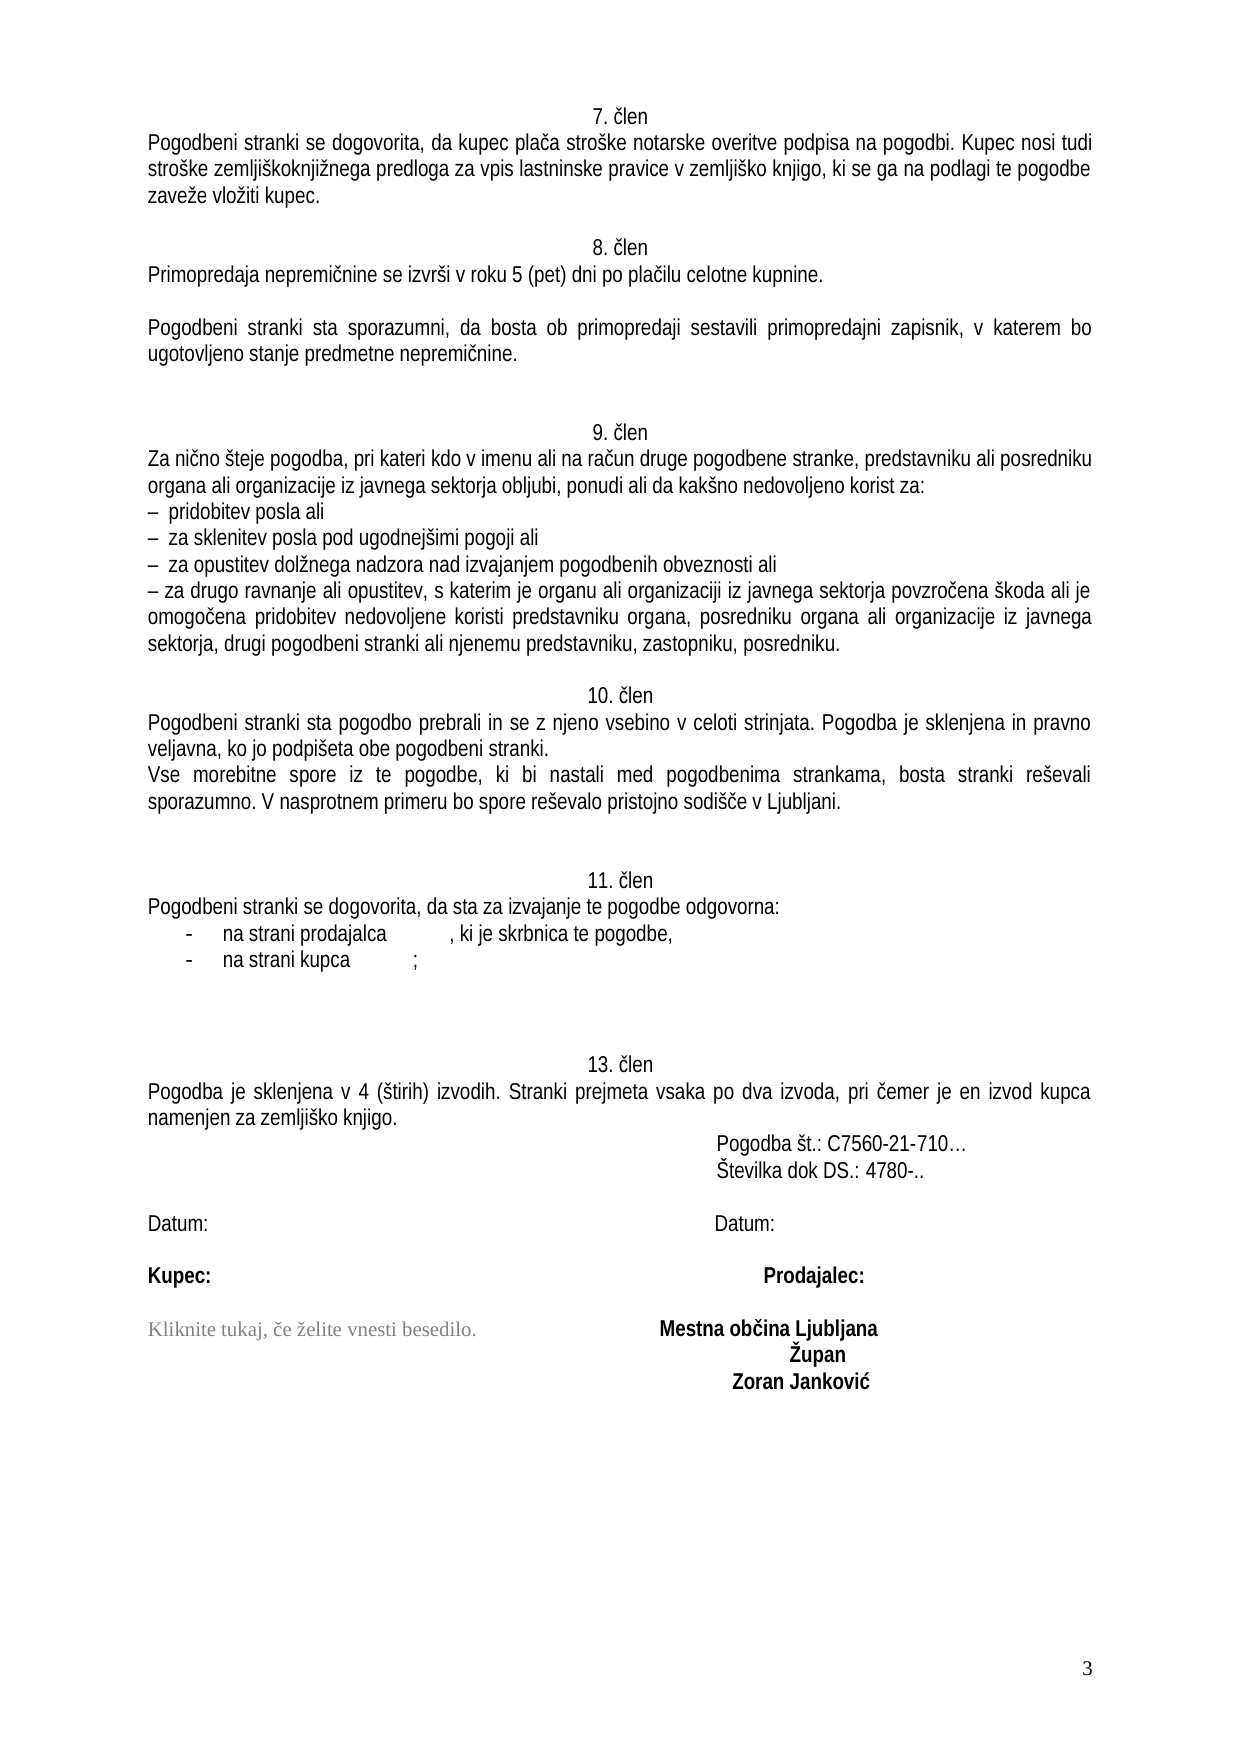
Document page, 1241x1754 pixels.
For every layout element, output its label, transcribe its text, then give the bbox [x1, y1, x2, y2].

text Primopredaja nepremičnine se izvrši v roku 5 (pet) dni po plačilu celotne kupnine. [148, 261, 1092, 287]
text Za nično šteje pogodba, pri kateri kdo v imenu ali na račun druge pogodbene stranke, predstavniku ali posredniku organa ali organizacije iz javnega sektorja obljubi, ponudi ali da kakšno nedovoljeno korist za: [148, 445, 1092, 498]
text 9. člen [148, 419, 1092, 445]
text Datum: Datum: [148, 1209, 1092, 1236]
text Pogodba je sklenjena v 4 (štirih) izvodih. Stranki prejmeta vsaka po dva izvoda, pri čemer je en izvod kupca namenjen za zemljiško knjigo. [148, 1078, 1092, 1130]
list na strani kupca ; [185, 946, 1092, 972]
list na strani prodajalca , ki je skrbnica te pogodbe, [185, 919, 1092, 946]
text Pogodbeni stranki se dogovorita, da kupec plača stroške notarske overitve podpisa na pogodbi. Kupec nosi tudi stroške zemljiškoknjižnega predloga za vpis lastninske pravice v zemljiško knjigo, ki se ga na podlagi te pogodbe zaveže vložiti kupec. [148, 129, 1092, 208]
text Vse morebitne spore iz te pogodbe, ki bi nastali med pogodbenima strankama, bosta stranki reševali sporazumno. V nasprotnem primeru bo spore reševalo pristojno sodišče v Ljubljani. [148, 761, 1092, 814]
text Zoran Janković [148, 1368, 1092, 1394]
text – za sklenitev posla pod ugodnejšimi pogoji ali [148, 524, 1092, 551]
text 13. člen [148, 1051, 1092, 1078]
text 7. člen [148, 103, 1092, 129]
text – pridobitev posla ali [148, 498, 1092, 524]
text Pogodbeni stranki sta pogodbo prebrali in se z njeno vsebino v celoti strinjata. Pogodba je sklenjena in pravno veljavna, ko jo podpišeta obe pogodbeni stranki. [148, 709, 1092, 761]
text 8. člen [148, 234, 1092, 261]
text Župan [148, 1341, 1092, 1368]
text Pogodbeni stranki se dogovorita, da sta za izvajanje te pogodbe odgovorna: [148, 893, 1092, 919]
text Mestna občina Ljubljana [148, 1315, 1092, 1341]
text Številka dok DS.: [148, 1157, 1092, 1183]
text 10. člen [148, 682, 1092, 709]
text Pogodba št.: C7560-21- [148, 1130, 1092, 1157]
text – za drugo ravnanje ali opustitev, s katerim je organu ali organizaciji iz javnega sektorja povzročena škoda ali je omogočena pridobitev nedovoljene koristi predstavniku organa, posredniku organa ali organizacije iz javnega sektorja, drugi pogodbeni stranki ali njenemu predstavniku, zastopniku, posredniku. [148, 577, 1092, 656]
text 11. člen [148, 867, 1092, 893]
text – za opustitev dolžnega nadzora nad izvajanjem pogodbenih obveznosti ali [148, 551, 1092, 577]
text Pogodbeni stranki sta sporazumni, da bosta ob primopredaji sestavili primopredajni zapisnik, v katerem bo ugotovljeno stanje predmetne nepremičnine. [148, 313, 1092, 366]
text Kupec: Prodajalec: [148, 1262, 1092, 1288]
